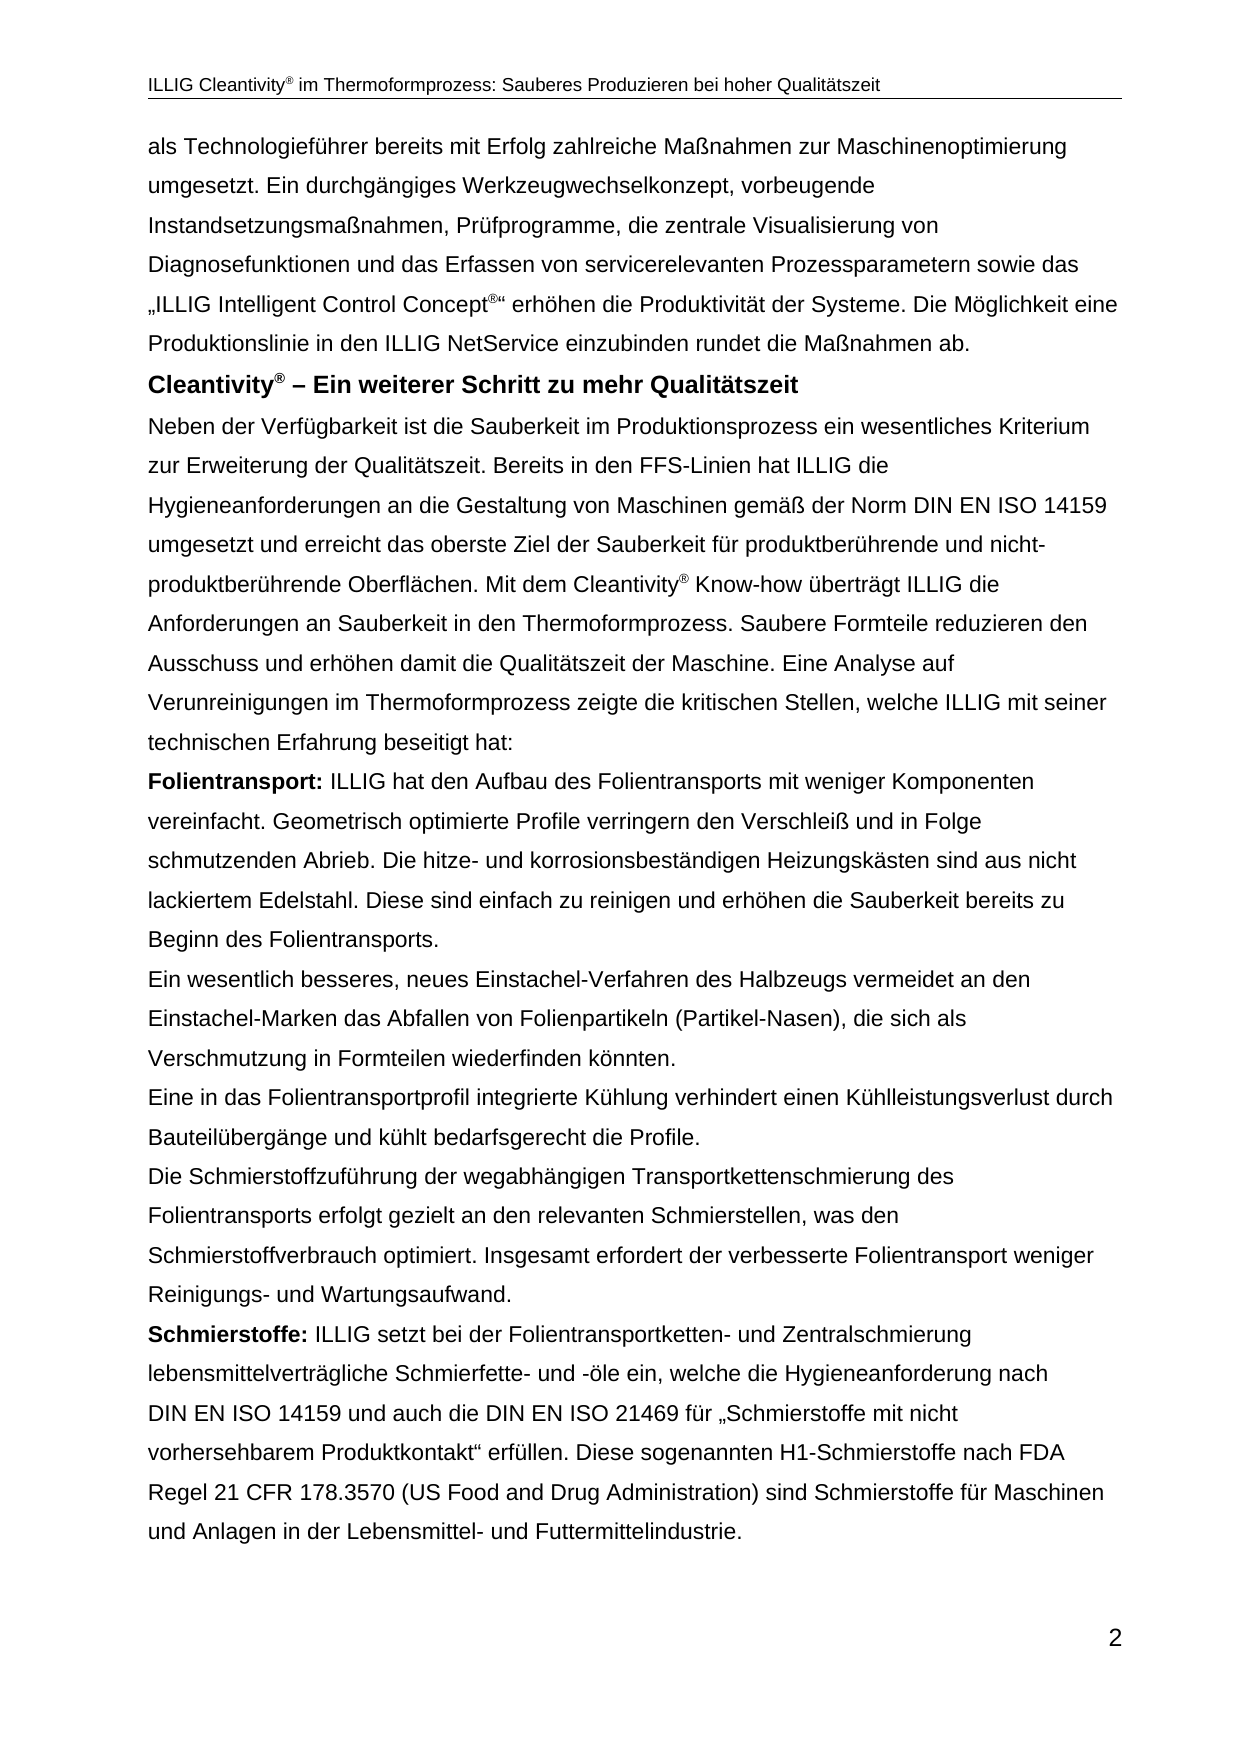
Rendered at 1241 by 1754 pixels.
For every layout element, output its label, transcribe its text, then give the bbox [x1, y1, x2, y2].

text Folientransport: ILLIG hat den Aufbau des Folientransports mit weniger Komponenten vereinfacht. Geometrisch optimierte Profile verringern den Verschleiß und in Folge schmutzenden Abrieb. Die hitze- und korrosionsbeständigen Heizungskästen sind aus nicht lackiertem Edelstahl. Diese sind einfach zu reinigen und erhöhen die Sauberkeit bereits zu Beginn des Folientransports. [148, 768, 1122, 952]
text Schmierstoffe: ILLIG setzt bei der Folientransportketten- und Zentralschmierung lebensmittelverträgliche Schmierfette- und -öle ein, welche die Hygieneanforderung nach DIN EN ISO 14159 und auch die DIN EN ISO 21469 für „Schmierstoffe mit nicht vorhersehbarem Produktkontakt“ erfüllen. Diese sogenannten H1-Schmierstoffe nach FDA Regel 21 CFR 178.3570 (US Food and Drug Administration) sind Schmierstoffe für Maschinen und Anlagen in der Lebensmittel- und Futtermittelindustrie. [148, 1321, 1122, 1545]
text Cleantivity® – Ein weiterer Schritt zu mehr Qualitätszeit [148, 370, 1122, 398]
text Ein wesentlich besseres, neues Einstachel-Verfahren des Halbzeugs vermeidet an den Einstachel-Marken das Abfallen von Folienpartikeln (Partikel-Nasen), die sich als Verschmutzung in Formteilen wiederfinden könnten. [148, 966, 1122, 1071]
text Neben der Verfügbarkeit ist die Sauberkeit im Produktionsprozess ein wesentliches Kriterium zur Erweiterung der Qualitätszeit. Bereits in den FFS-Linien hat ILLIG die Hygieneanforderungen an die Gestaltung von Maschinen gemäß der Norm DIN EN ISO 14159 umgesetzt und erreicht das oberste Ziel der Sauberkeit für produktberührende und nicht-produktberührende Oberflächen. Mit dem Cleantivity® Know-how überträgt ILLIG die Anforderungen an Sauberkeit in den Thermoformprozess. Saubere Formteile reduzieren den Ausschuss und erhöhen damit die Qualitätszeit der Maschine. Eine Analyse auf Verunreinigungen im Thermoformprozess zeigte die kritischen Stellen, welche ILLIG mit seiner technischen Erfahrung beseitigt hat: [148, 413, 1122, 755]
text Eine in das Folientransportprofil integrierte Kühlung verhindert einen Kühlleistungsverlust durch Bauteilübergänge und kühlt bedarfsgerecht die Profile. [148, 1084, 1122, 1150]
text Die Schmierstoffzuführung der wegabhängigen Transportkettenschmierung des Folientransports erfolgt gezielt an den relevanten Schmierstellen, was den Schmierstoffverbrauch optimiert. Insgesamt erfordert der verbesserte Folientransport weniger Reinigungs- und Wartungsaufwand. [148, 1163, 1122, 1308]
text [148, 133, 1122, 357]
